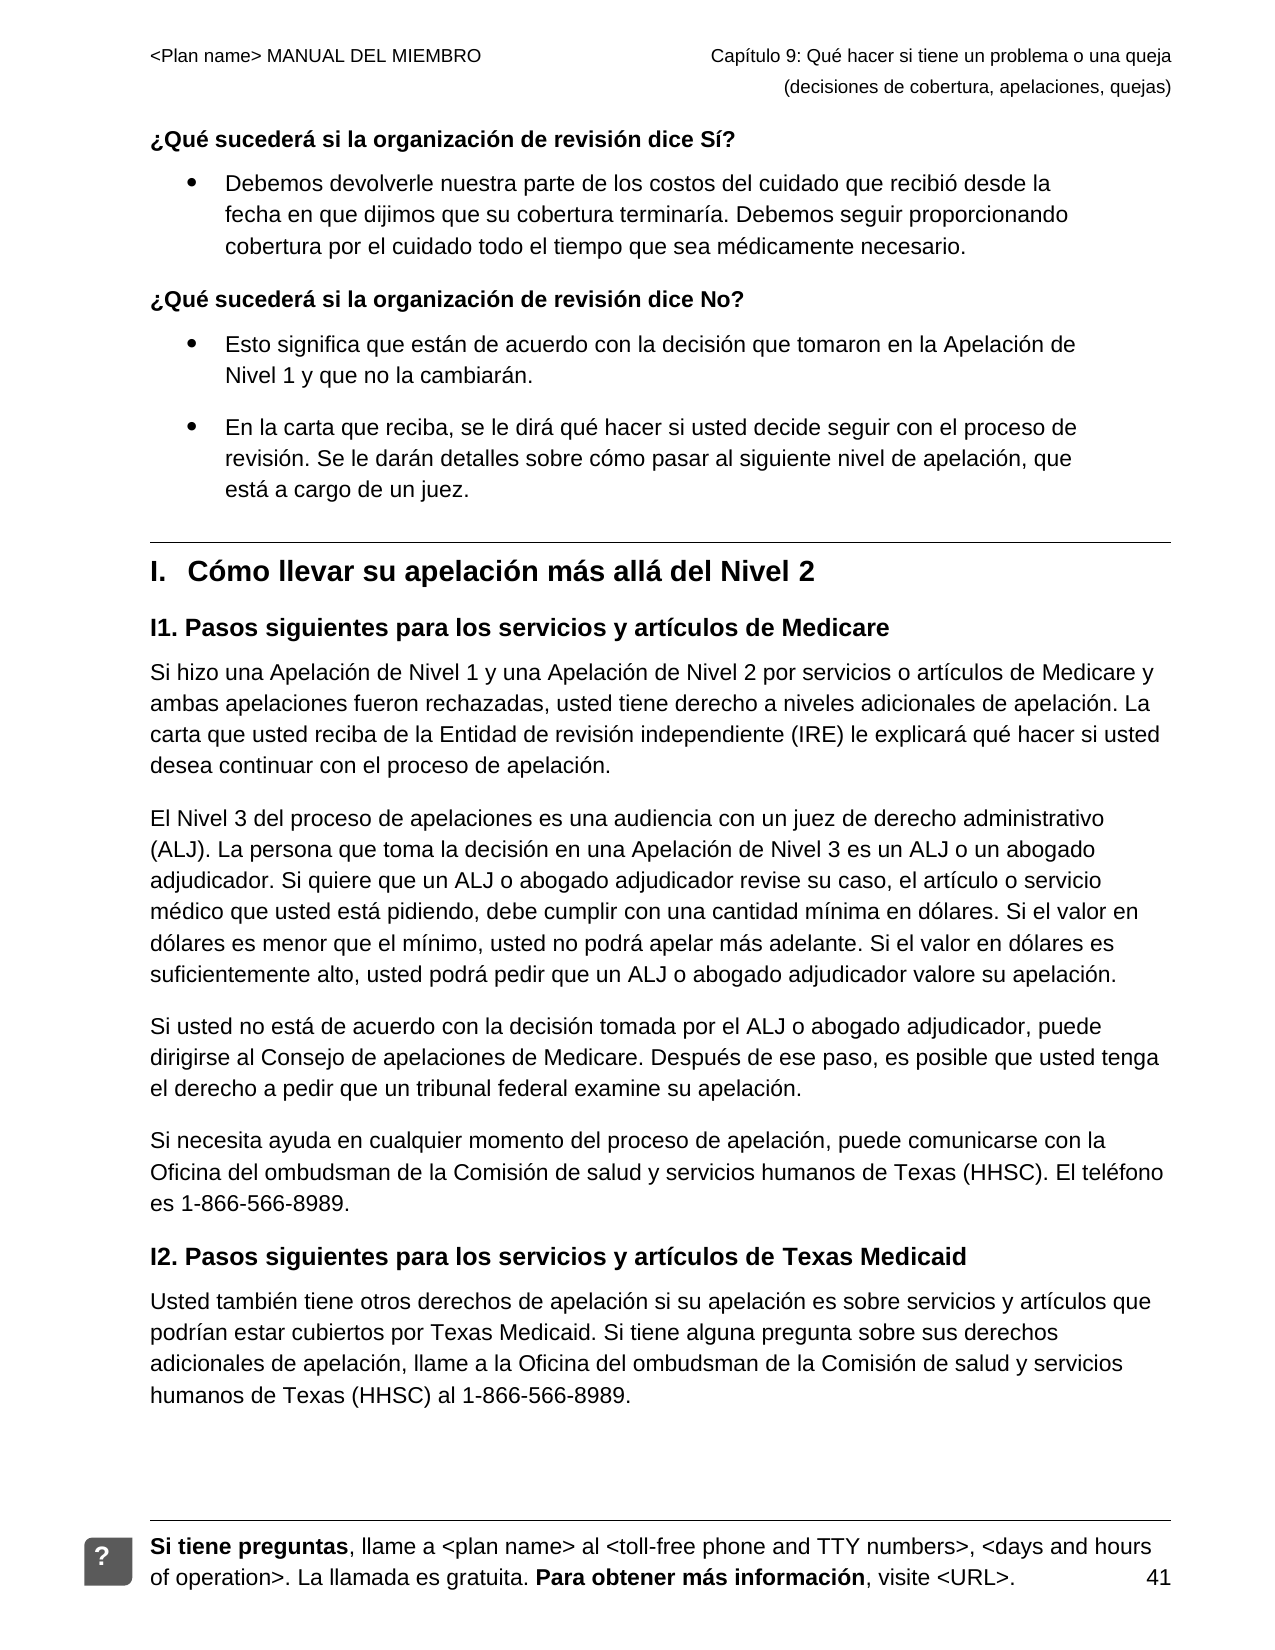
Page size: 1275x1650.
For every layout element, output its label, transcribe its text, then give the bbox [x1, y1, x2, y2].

subtitle I1. Pasos siguientes para los servicios y artículos de Medicare [150, 609, 1096, 643]
subtitle ¿Qué sucederá si la organización de revisión dice Sí? [150, 121, 1096, 154]
subtitle I2. Pasos siguientes para los servicios y artículos de Texas Medicaid [150, 1238, 1096, 1272]
subtitle ¿Qué sucederá si la organización de revisión dice No? [150, 281, 1096, 314]
text Usted también tiene otros derechos de apelación si su apelación es sobre servicios y artículos que podrían estar cubiertos por Texas Medicaid. Si tiene alguna pregunta sobre sus derechos adicionales de apelación, llame a la Oficina del ombudsman de la Comisión de salud y servicios humanos de Texas (HHSC) al 1-866-566-8989. [150, 1284, 1171, 1409]
list Esto significa que están de acuerdo con la decisión que tomaron en la Apelación de Nivel 1 y que no la cambiarán. [187, 327, 1096, 389]
subtitle Cómo llevar su apelación más allá del Nivel 2 [150, 543, 1171, 588]
list Debemos devolverle nuestra parte de los costos del cuidado que recibió desde la fecha en que dijimos que su cobertura terminaría. Debemos seguir proporcionando cobertura por el cuidado todo el tiempo que sea médicamente necesario. [187, 167, 1096, 260]
text El Nivel 3 del proceso de apelaciones es una audiencia con un juez de derecho administrativo (ALJ). La persona que toma la decisión en una Apelación de Nivel 3 es un ALJ o un abogado adjudicador. Si quiere que un ALJ o abogado adjudicador revise su caso, el artículo o servicio médico que usted está pidiendo, debe cumplir con una cantidad mínima en dólares. Si el valor en dólares es menor que el mínimo, usted no podrá apelar más adelante. Si el valor en dólares es suficientemente alto, usted podrá pedir que un ALJ o abogado adjudicador valore su apelación. [150, 801, 1171, 988]
list En la carta que reciba, se le dirá qué hacer si usted decide seguir con el proceso de revisión. Se le darán detalles sobre cómo pasar al siguiente nivel de apelación, que está a cargo de un juez. [187, 410, 1096, 504]
text Si usted no está de acuerdo con la decisión tomada por el ALJ o abogado adjudicador, puede dirigirse al Consejo de apelaciones de Medicare. Después de ese paso, es posible que usted tenga el derecho a pedir que un tribunal federal examine su apelación. [150, 1009, 1171, 1103]
text Si necesita ayuda en cualquier momento del proceso de apelación, puede comunicarse con la Oficina del ombudsman de la Comisión de salud y servicios humanos de Texas (HHSC). El teléfono es 1-866-566-8989. [150, 1124, 1171, 1218]
text Si hizo una Apelación de Nivel 1 y una Apelación de Nivel 2 por servicios o artículos de Medicare y ambas apelaciones fueron rechazadas, usted tiene derecho a niveles adicionales de apelación. La carta que usted reciba de la Entidad de revisión independiente (IRE) le explicará qué hacer si usted desea continuar con el proceso de apelación. [150, 655, 1171, 780]
